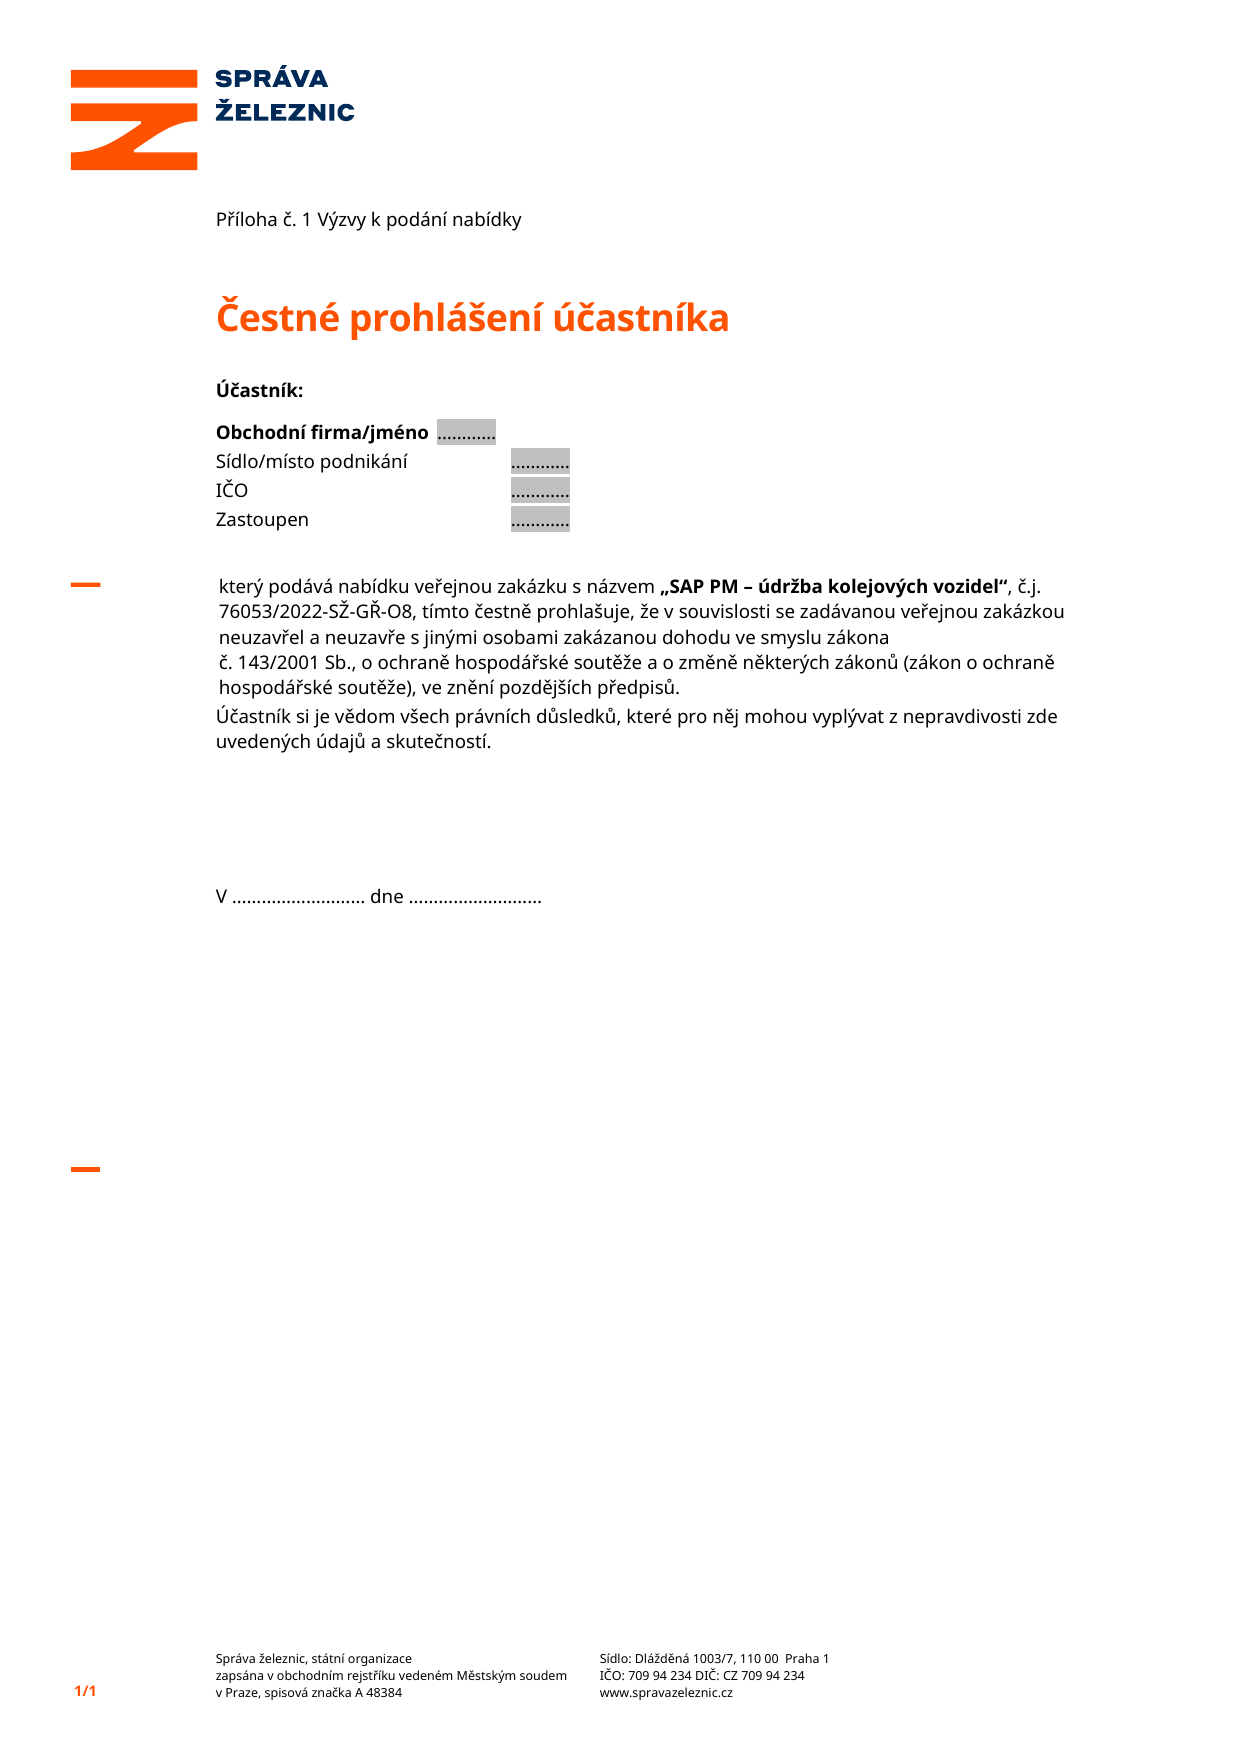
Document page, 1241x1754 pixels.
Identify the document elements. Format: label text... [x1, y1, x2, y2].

text Zastoupen ………… [216, 503, 1122, 532]
text Účastník si je vědom všech právních důsledků, které pro něj mohou vyplývat z nepravdivosti zde uvedených údajů a skutečností. [216, 703, 1122, 754]
text IČO ………… [216, 474, 1122, 503]
text Účastník: [216, 373, 1122, 404]
text Čestné prohlášení účastníka [216, 291, 1122, 342]
text který podává nabídku veřejnou zakázku s názvem „SAP PM – údržba kolejových vozidel“, č.j. 76053/2022-SŽ-GŘ-O8, tímto čestně prohlašuje, že v souvislosti se zadávanou veřejnou zakázkou neuzavřel a neuzavře s jinými osobami zakázanou dohodu ve smyslu zákona č. 143/2001 Sb., o ochraně hospodářské soutěže a o změně některých zákonů (zákon o ochraně hospodářské soutěže), ve znění pozdějších předpisů. [219, 573, 1119, 700]
text Příloha č. 1 Výzvy k podání nabídky [216, 207, 1122, 232]
text V ……………………… dne ……………………… [216, 880, 1121, 909]
text Sídlo/místo podnikání ………… [216, 445, 1122, 474]
text Obchodní firma/jméno ………… [216, 416, 1122, 445]
